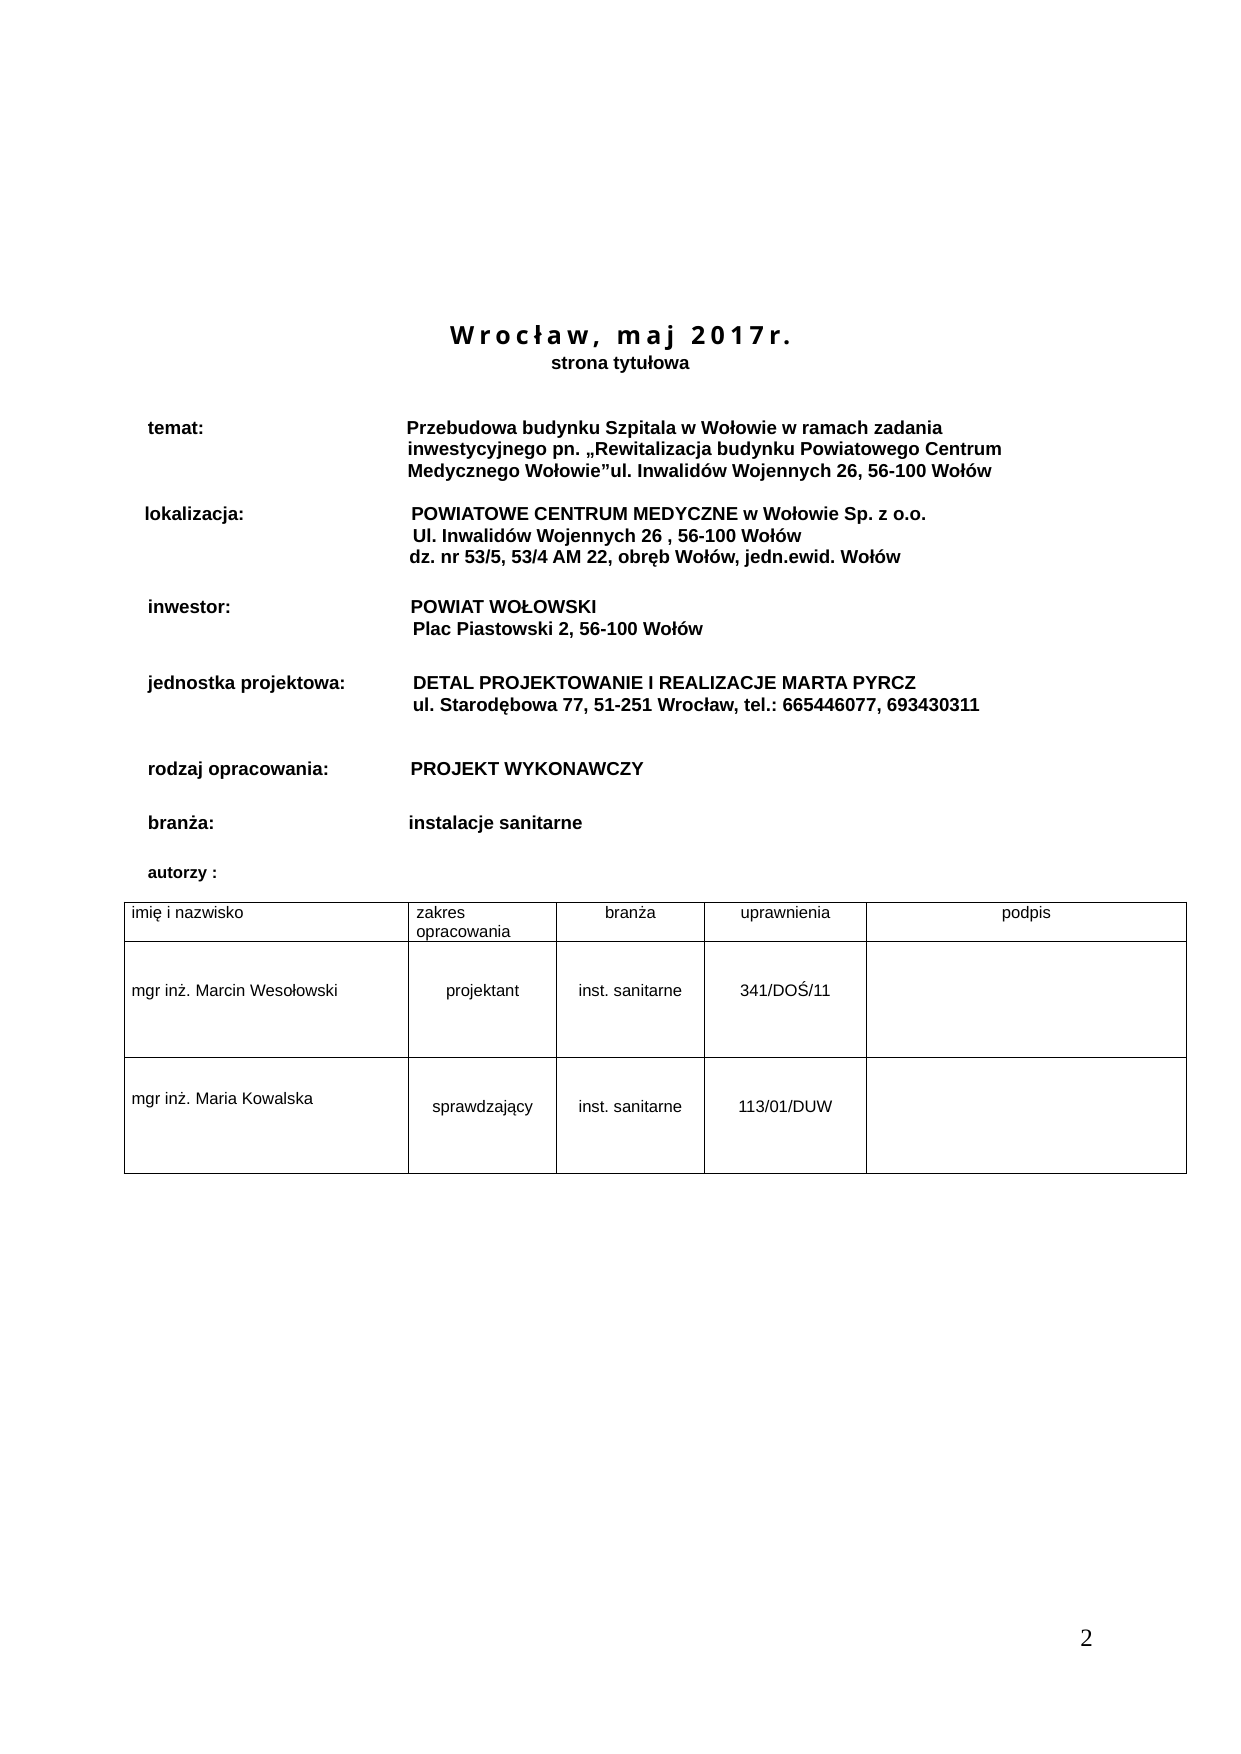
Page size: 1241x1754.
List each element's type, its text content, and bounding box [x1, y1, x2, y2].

table_cell 113/01/DUW [705, 1058, 866, 1173]
text lokalizacja: POWIATOWE CENTRUM MEDYCZNE w Wołowie Sp. z o.o. [118, 503, 1093, 524]
text dz. nr 53/5, 53/4 AM 22, obręb Wołów, jedn.ewid. Wołów [118, 546, 1093, 568]
table_cell 341/DOŚ/11 [705, 942, 866, 1057]
table_cell [867, 1058, 1186, 1173]
table_header branża [557, 903, 704, 941]
table_header zakres opracowania [409, 903, 556, 941]
text ul. Starodębowa 77, 51-251 Wrocław, tel.: 665446077, 693430311 [148, 693, 1093, 715]
table_cell [867, 942, 1186, 1057]
table_header imię i nazwisko [125, 903, 408, 941]
subtitle inwestycyjnego pn. „Rewitalizacja budynku Powiatowego Centrum [148, 438, 1093, 460]
table_cell inst. sanitarne [557, 942, 704, 1057]
table_header uprawnienia [705, 903, 866, 941]
table_header podpis [867, 903, 1186, 941]
text inwestor: POWIAT WOŁOWSKI [148, 596, 1093, 618]
table_cell projektant [409, 942, 556, 1057]
subtitle temat: Przebudowa budynku Szpitala w Wołowie w ramach zadania [148, 417, 1093, 438]
text Plac Piastowski 2, 56-100 Wołów [148, 618, 1093, 639]
text rodzaj opracowania: PROJEKT WYKONAWCZY [148, 758, 1093, 779]
text Wrocław, maj 2017r. [148, 318, 1093, 352]
text autorzy : [148, 863, 1093, 882]
table_cell mgr inż. Marcin Wesołowski [125, 942, 408, 1057]
text Ul. Inwalidów Wojennych 26 , 56-100 Wołów [148, 524, 1093, 546]
subtitle Medycznego Wołowie”ul. Inwalidów Wojennych 26, 56-100 Wołów [148, 460, 1093, 481]
table_cell inst. sanitarne [557, 1058, 704, 1173]
text branża: instalacje sanitarne [148, 812, 1093, 833]
subtitle strona tytułowa [148, 352, 1093, 373]
table_cell mgr inż. Maria Kowalska [125, 1058, 408, 1173]
table_cell sprawdzający [409, 1058, 556, 1173]
text jednostka projektowa: DETAL PROJEKTOWANIE I REALIZACJE MARTA PYRCZ [148, 672, 1093, 693]
